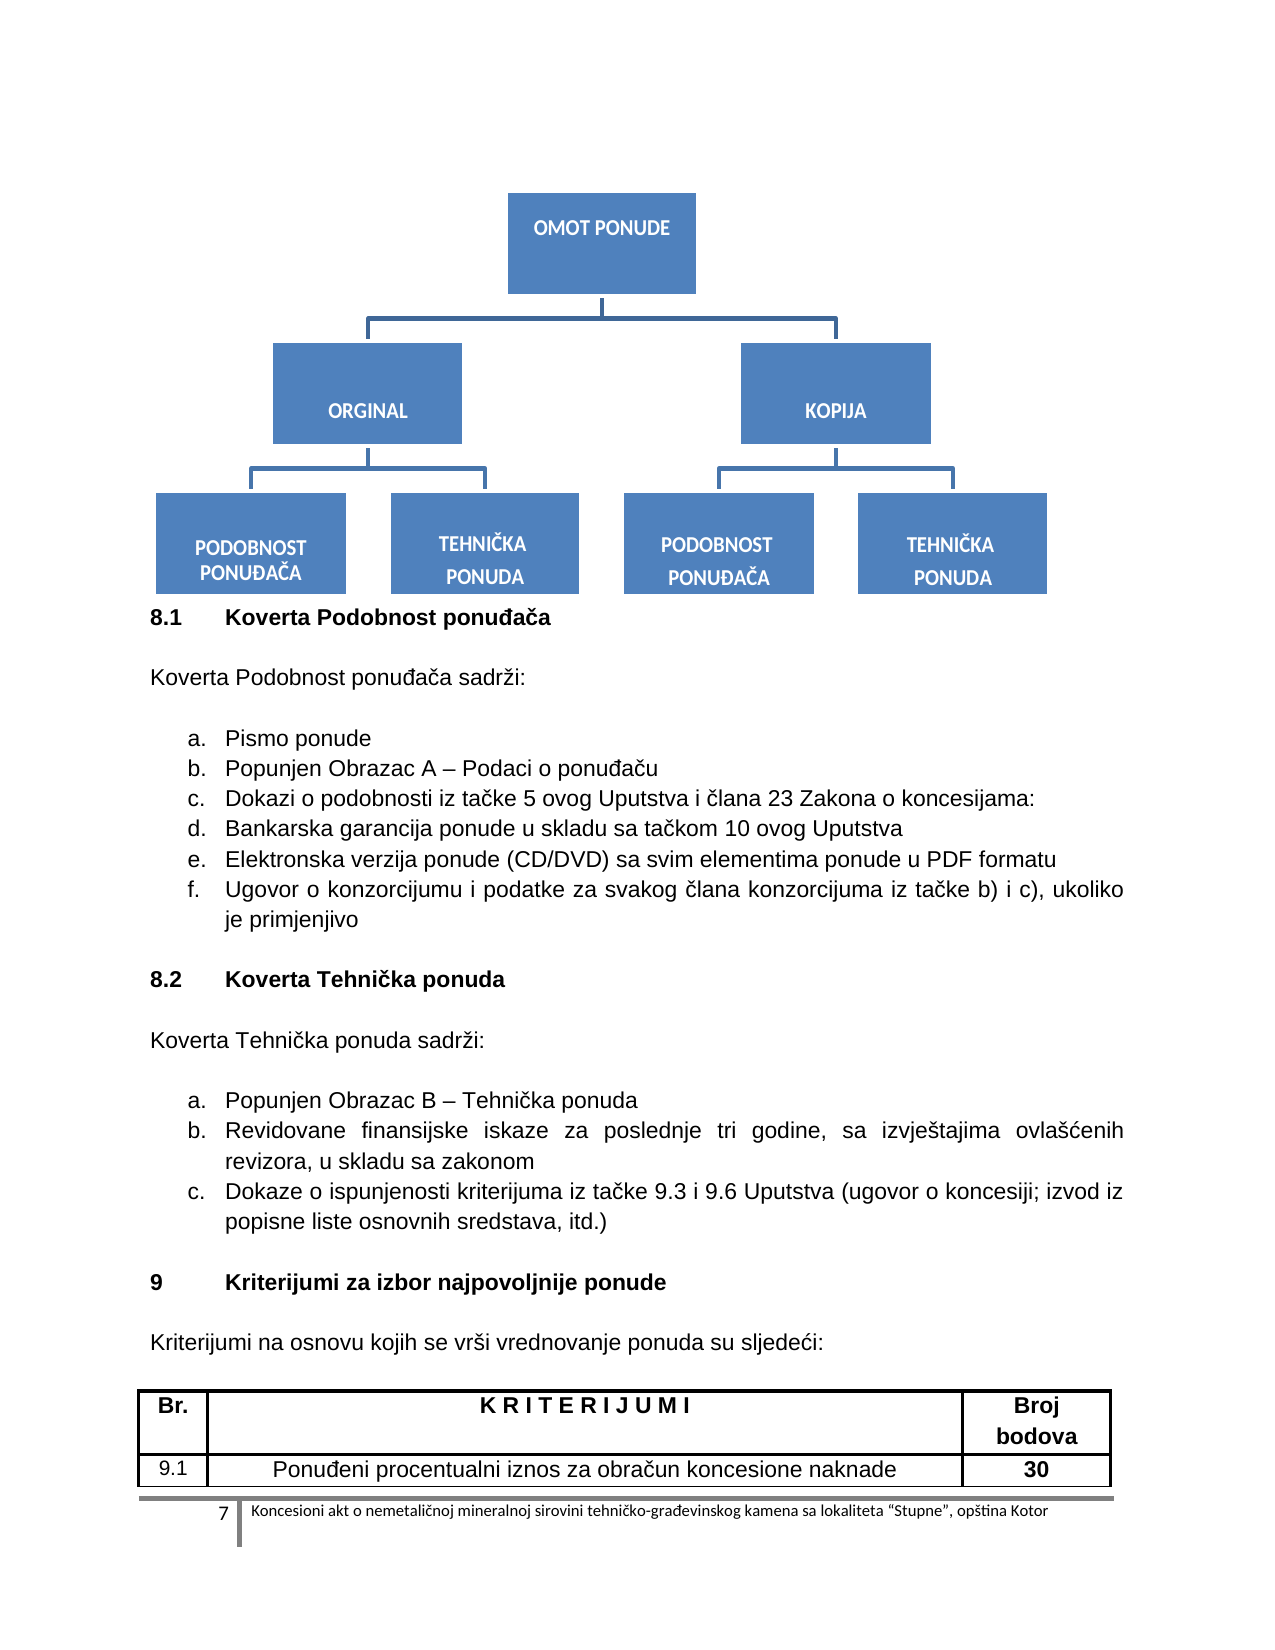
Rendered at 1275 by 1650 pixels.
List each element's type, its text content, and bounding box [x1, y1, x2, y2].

text Koverta Podobnost ponuđača sadrži: [150, 664, 1125, 691]
list Ugovor o konzorcijumu i podatke za svakog člana konzorcijuma iz tačke b) i c), ukoliko je primjenjivo [187, 876, 1125, 932]
subtitle Kriterijumi za izbor najpovoljnije ponude [150, 1268, 1125, 1295]
table_cell Ponuđeni procentualni iznos za obračun koncesione naknade [209, 1456, 961, 1486]
table_cell 30 [964, 1456, 1109, 1486]
table_cell 9.1 [140, 1456, 206, 1486]
list Elektronska verzija ponude (CD/DVD) sa svim elementima ponude u PDF formatu [187, 846, 1125, 872]
subtitle Koverta Podobnost ponuđača [150, 604, 1125, 630]
text Koverta Tehnička ponuda sadrži: [150, 1027, 1125, 1053]
list Dokaze o ispunjenosti kriterijuma iz tačke 9.3 i 9.6 Uputstva (ugovor o koncesiji; izvod iz popisne liste osnovnih sredstava, itd.) [187, 1178, 1125, 1234]
subtitle Koverta Tehnička ponuda [150, 966, 1125, 993]
list Pismo ponude [187, 725, 1125, 751]
list Revidovane finansijske iskaze za poslednje tri godine, sa izvještajima ovlašćenih revizora, u skladu sa zakonom [187, 1117, 1125, 1174]
list Bankarska garancija ponude u skladu sa tačkom 10 ovog Uputstva [187, 815, 1125, 842]
table_header Br. [140, 1393, 206, 1453]
table_header K R I T E R I J U M I [209, 1393, 961, 1453]
list Popunjen Obrazac A – Podaci o ponuđaču [187, 755, 1125, 781]
list Popunjen Obrazac B – Tehnička ponuda [187, 1087, 1125, 1114]
text Kriterijumi na osnovu kojih se vrši vrednovanje ponuda su sljedeći: [150, 1329, 1125, 1355]
table_header Broj bodova [964, 1393, 1109, 1453]
list Dokazi o podobnosti iz tačke 5 ovog Uputstva i člana 23 Zakona o koncesijama: [187, 785, 1125, 812]
